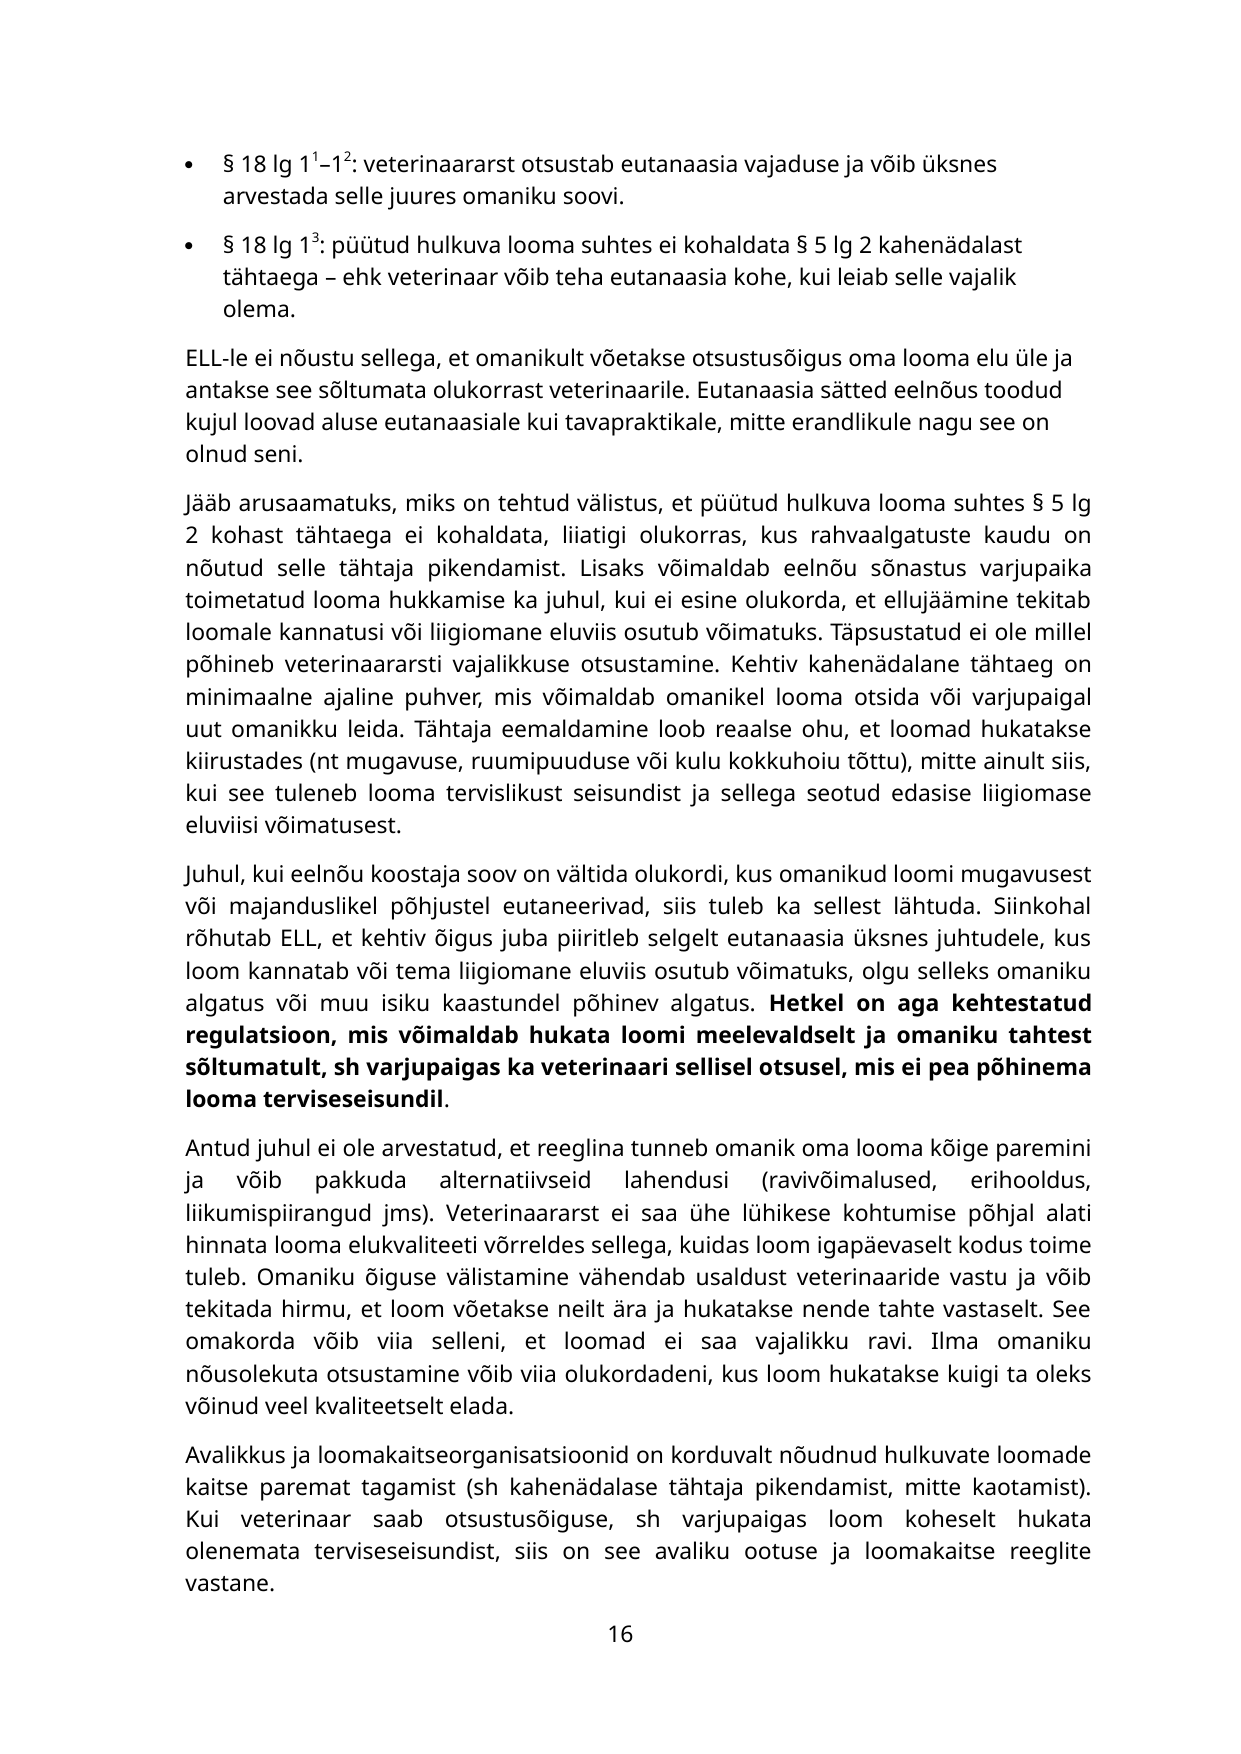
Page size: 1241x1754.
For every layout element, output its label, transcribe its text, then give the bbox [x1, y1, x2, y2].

list § 18 lg 13: püütud hulkuva looma suhtes ei kohaldata § 5 lg 2 kahenädalast tähtaega – ehk veterinaar võib teha eutanaasia kohe, kui leiab selle vajalik olema. [185, 229, 1093, 324]
text Juhul, kui eelnõu koostaja soov on vältida olukordi, kus omanikud loomi mugavusest või majanduslikel põhjustel eutaneerivad, siis tuleb ka sellest lähtuda. Siinkohal rõhutab ELL, et kehtiv õigus juba piiritleb selgelt eutanaasia üksnes juhtudele, kus loom kannatab või tema liigiomane eluviis osutub võimatuks, olgu selleks omaniku algatus või muu isiku kaastundel põhinev algatus. Hetkel on aga kehtestatud regulatsioon, mis võimaldab hukata loomi meelevaldselt ja omaniku tahtest sõltumatult, sh varjupaigas ka veterinaari sellisel otsusel, mis ei pea põhinema looma terviseseisundil. [185, 858, 1093, 1114]
list § 18 lg 11–12: veterinaararst otsustab eutanaasia vajaduse ja võib üksnes arvestada selle juures omaniku soovi. [185, 148, 1093, 211]
text ELL-le ei nõustu sellega, et omanikult võetakse otsustusõigus oma looma elu üle ja antakse see sõltumata olukorrast veterinaarile. Eutanaasia sätted eelnõus toodud kujul loovad aluse eutanaasiale kui tavapraktikale, mitte erandlikule nagu see on olnud seni. [185, 342, 1093, 470]
text Antud juhul ei ole arvestatud, et reeglina tunneb omanik oma looma kõige paremini ja võib pakkuda alternatiivseid lahendusi (ravivõimalused, erihooldus, liikumispiirangud jms). Veterinaararst ei saa ühe lühikese kohtumise põhjal alati hinnata looma elukvaliteeti võrreldes sellega, kuidas loom igapäevaselt kodus toime tuleb. Omaniku õiguse välistamine vähendab usaldust veterinaaride vastu ja võib tekitada hirmu, et loom võetakse neilt ära ja hukatakse nende tahte vastaselt. See omakorda võib viia selleni, et loomad ei saa vajalikku ravi. Ilma omaniku nõusolekuta otsustamine võib viia olukordadeni, kus loom hukatakse kuigi ta oleks võinud veel kvaliteetselt elada. [185, 1132, 1093, 1421]
text Avalikkus ja loomakaitseorganisatsioonid on korduvalt nõudnud hulkuvate loomade kaitse paremat tagamist (sh kahenädalase tähtaja pikendamist, mitte kaotamist). Kui veterinaar saab otsustusõiguse, sh varjupaigas loom koheselt hukata olenemata terviseseisundist, siis on see avaliku ootuse ja loomakaitse reeglite vastane. [185, 1438, 1093, 1598]
text Jääb arusaamatuks, miks on tehtud välistus, et püütud hulkuva looma suhtes § 5 lg 2 kohast tähtaega ei kohaldata, liiatigi olukorras, kus rahvaalgatuste kaudu on nõutud selle tähtaja pikendamist. Lisaks võimaldab eelnõu sõnastus varjupaika toimetatud looma hukkamise ka juhul, kui ei esine olukorda, et ellujäämine tekitab loomale kannatusi või liigiomane eluviis osutub võimatuks. Täpsustatud ei ole millel põhineb veterinaararsti vajalikkuse otsustamine. Kehtiv kahenädalane tähtaeg on minimaalne ajaline puhver, mis võimaldab omanikel looma otsida või varjupaigal uut omanikku leida. Tähtaja eemaldamine loob reaalse ohu, et loomad hukatakse kiirustades (nt mugavuse, ruumipuuduse või kulu kokkuhoiu tõttu), mitte ainult siis, kui see tuleneb looma tervislikust seisundist ja sellega seotud edasise liigiomase eluviisi võimatusest. [185, 487, 1093, 840]
